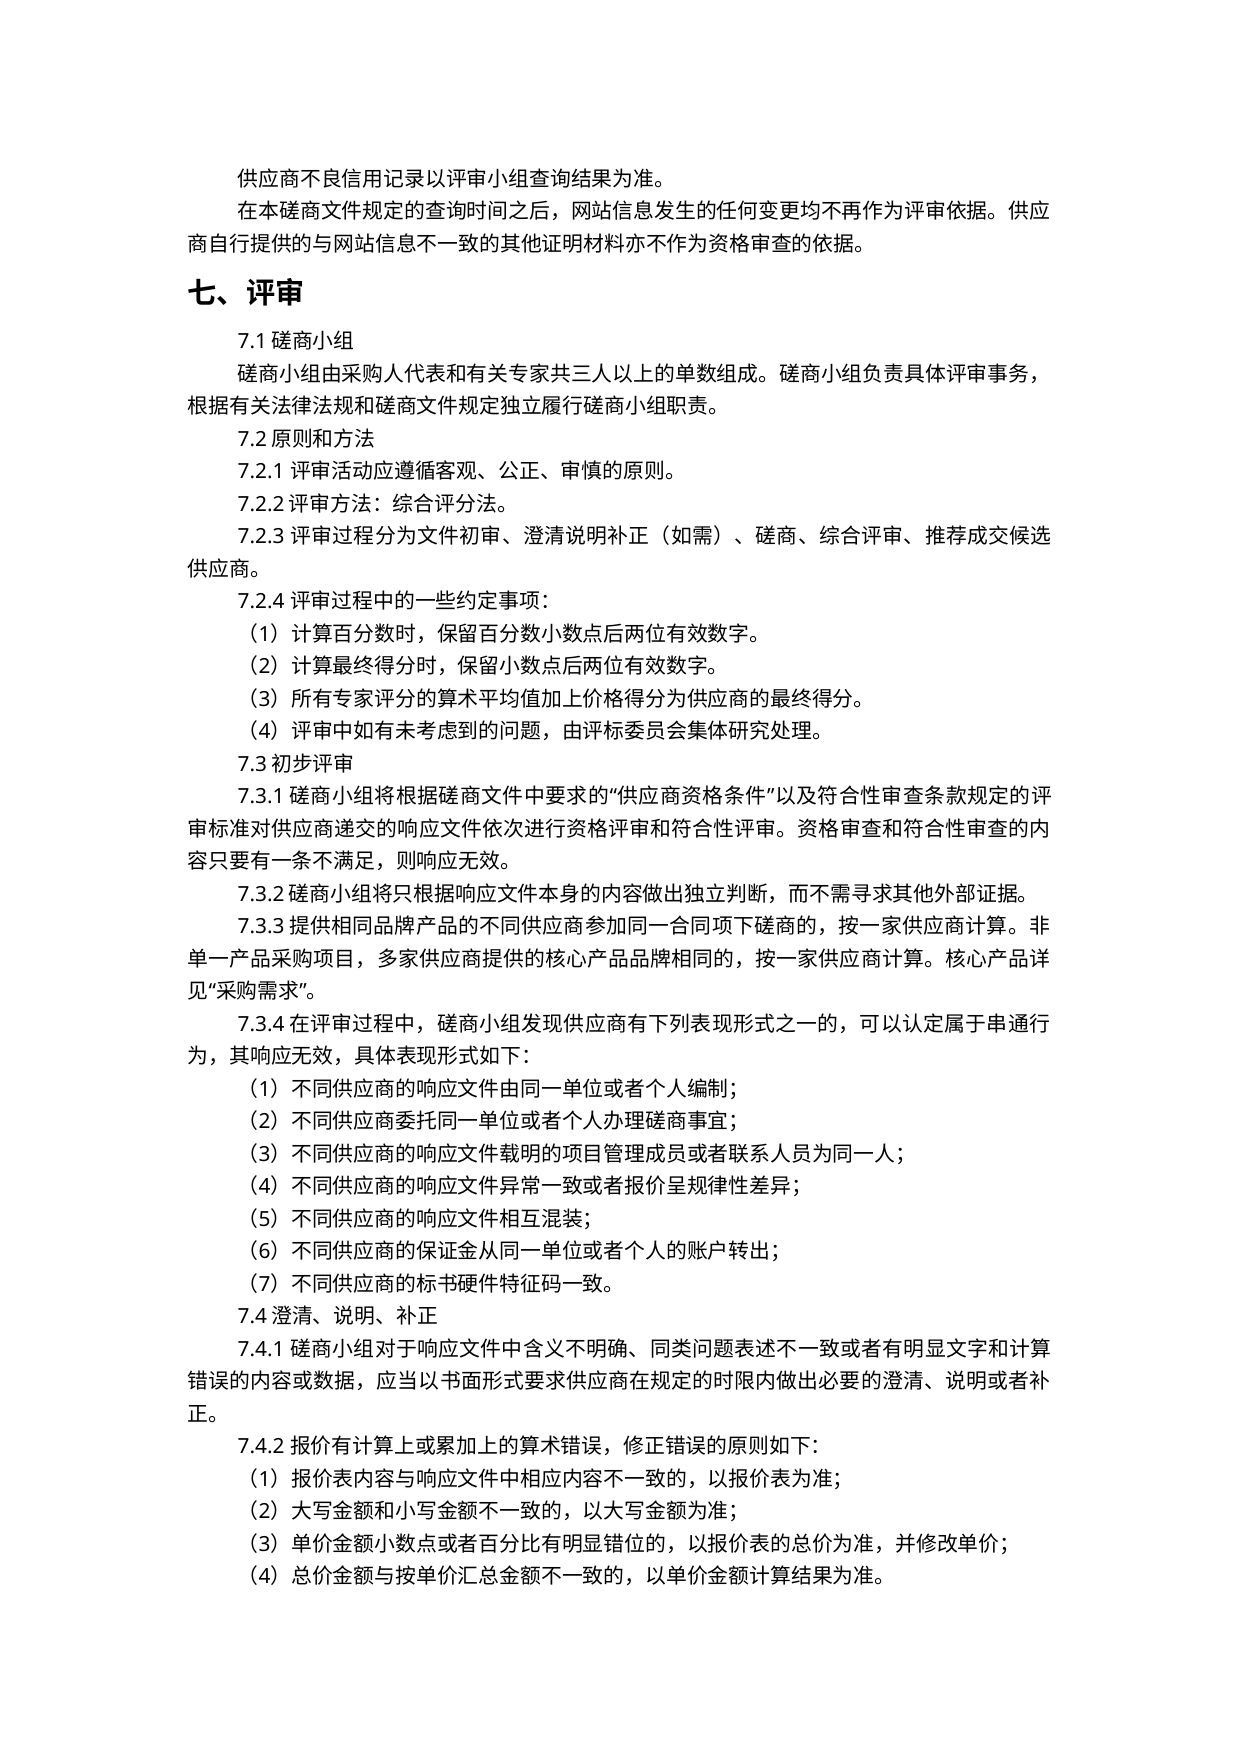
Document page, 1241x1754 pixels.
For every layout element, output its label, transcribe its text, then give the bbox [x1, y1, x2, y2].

text 7.3.1磋商小组将根据磋商文件中要求的“供应商资格条件”以及符合性审查条款规定的评审标准对供应商递交的响应文件依次进行资格评审和符合性评审。资格审查和符合性审查的内容只要有一条不满足，则响应无效。 [187, 779, 1053, 877]
text （1）计算百分数时，保留百分数小数点后两位有效数字。 [187, 617, 1053, 649]
text 7.1磋商小组 [187, 324, 1053, 357]
text 7.3初步评审 [187, 747, 1053, 779]
text 7.2.3 评审过程分为文件初审、澄清说明补正（如需）、磋商、综合评审、推荐成交候选供应商。 [187, 519, 1053, 584]
text 供应商不良信用记录以评审小组查询结果为准。 [187, 162, 1053, 194]
text 七、评审 [187, 259, 1053, 324]
text （3）所有专家评分的算术平均值加上价格得分为供应商的最终得分。 [187, 682, 1053, 714]
text （2）计算最终得分时，保留小数点后两位有效数字。 [187, 649, 1053, 682]
text （5）不同供应商的响应文件相互混装； [187, 1202, 1053, 1234]
text 在本磋商文件规定的查询时间之后，网站信息发生的任何变更均不再作为评审依据。供应商自行提供的与网站信息不一致的其他证明材料亦不作为资格审查的依据。 [187, 194, 1053, 259]
text 7.4.1 磋商小组对于响应文件中含义不明确、同类问题表述不一致或者有明显文字和计算错误的内容或数据，应当以书面形式要求供应商在规定的时限内做出必要的澄清、说明或者补正。 [187, 1332, 1053, 1429]
text （1）不同供应商的响应文件由同一单位或者个人编制； [187, 1072, 1053, 1104]
text （2）不同供应商委托同一单位或者个人办理磋商事宜； [187, 1104, 1053, 1137]
text 7.2.4 评审过程中的一些约定事项： [187, 584, 1053, 617]
text （7）不同供应商的标书硬件特征码一致。 [187, 1267, 1053, 1299]
text 7.3.4在评审过程中，磋商小组发现供应商有下列表现形式之一的，可以认定属于串通行为，其响应无效，具体表现形式如下： [187, 1007, 1053, 1072]
text （2）大写金额和小写金额不一致的，以大写金额为准； [187, 1494, 1053, 1527]
text 7.4澄清、说明、补正 [187, 1299, 1053, 1332]
text （4）总价金额与按单价汇总金额不一致的，以单价金额计算结果为准。 [187, 1559, 1053, 1592]
text （1）报价表内容与响应文件中相应内容不一致的，以报价表为准； [187, 1462, 1053, 1494]
text （3）单价金额小数点或者百分比有明显错位的，以报价表的总价为准，并修改单价； [187, 1527, 1053, 1559]
text 7.2.2评审方法：综合评分法。 [187, 487, 1053, 519]
text （6）不同供应商的保证金从同一单位或者个人的账户转出； [187, 1234, 1053, 1267]
text 7.2.1 评审活动应遵循客观、公正、审慎的原则。 [187, 454, 1053, 487]
text 7.3.3提供相同品牌产品的不同供应商参加同一合同项下磋商的，按一家供应商计算。非单一产品采购项目，多家供应商提供的核心产品品牌相同的，按一家供应商计算。核心产品详见“采购需求”。 [187, 909, 1053, 1007]
text 7.4.2 报价有计算上或累加上的算术错误，修正错误的原则如下： [187, 1429, 1053, 1462]
text （4）评审中如有未考虑到的问题，由评标委员会集体研究处理。 [187, 714, 1053, 747]
text （3）不同供应商的响应文件载明的项目管理成员或者联系人员为同一人； [187, 1137, 1053, 1169]
text （4）不同供应商的响应文件异常一致或者报价呈规律性差异； [187, 1169, 1053, 1202]
text 7.2原则和方法 [187, 422, 1053, 454]
text 7.3.2磋商小组将只根据响应文件本身的内容做出独立判断，而不需寻求其他外部证据。 [187, 877, 1053, 909]
text 磋商小组由采购人代表和有关专家共三人以上的单数组成。磋商小组负责具体评审事务，根据有关法律法规和磋商文件规定独立履行磋商小组职责。 [187, 357, 1053, 422]
